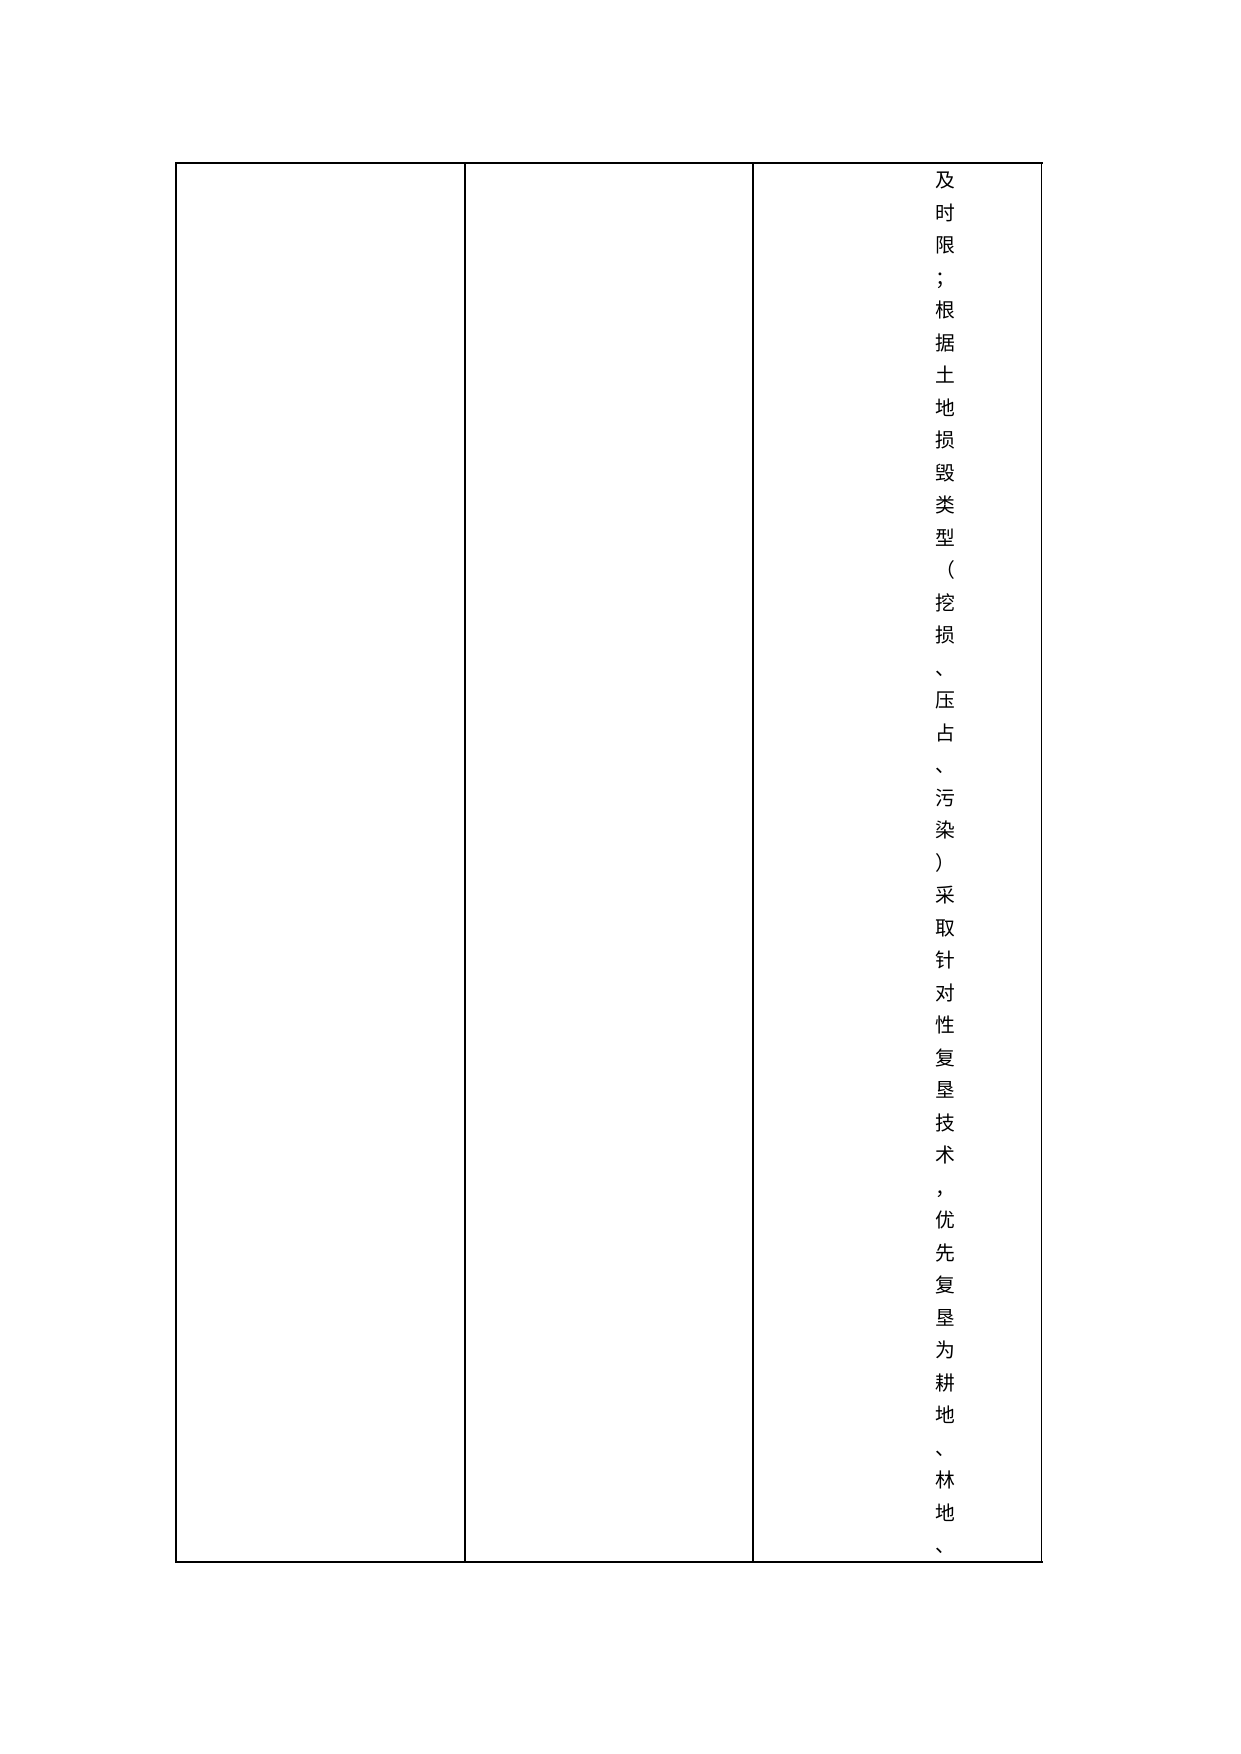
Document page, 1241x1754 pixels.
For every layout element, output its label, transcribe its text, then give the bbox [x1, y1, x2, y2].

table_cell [754, 164, 1041, 1561]
table_cell ★ [466, 164, 752, 1561]
table_cell 1 [177, 164, 464, 1561]
